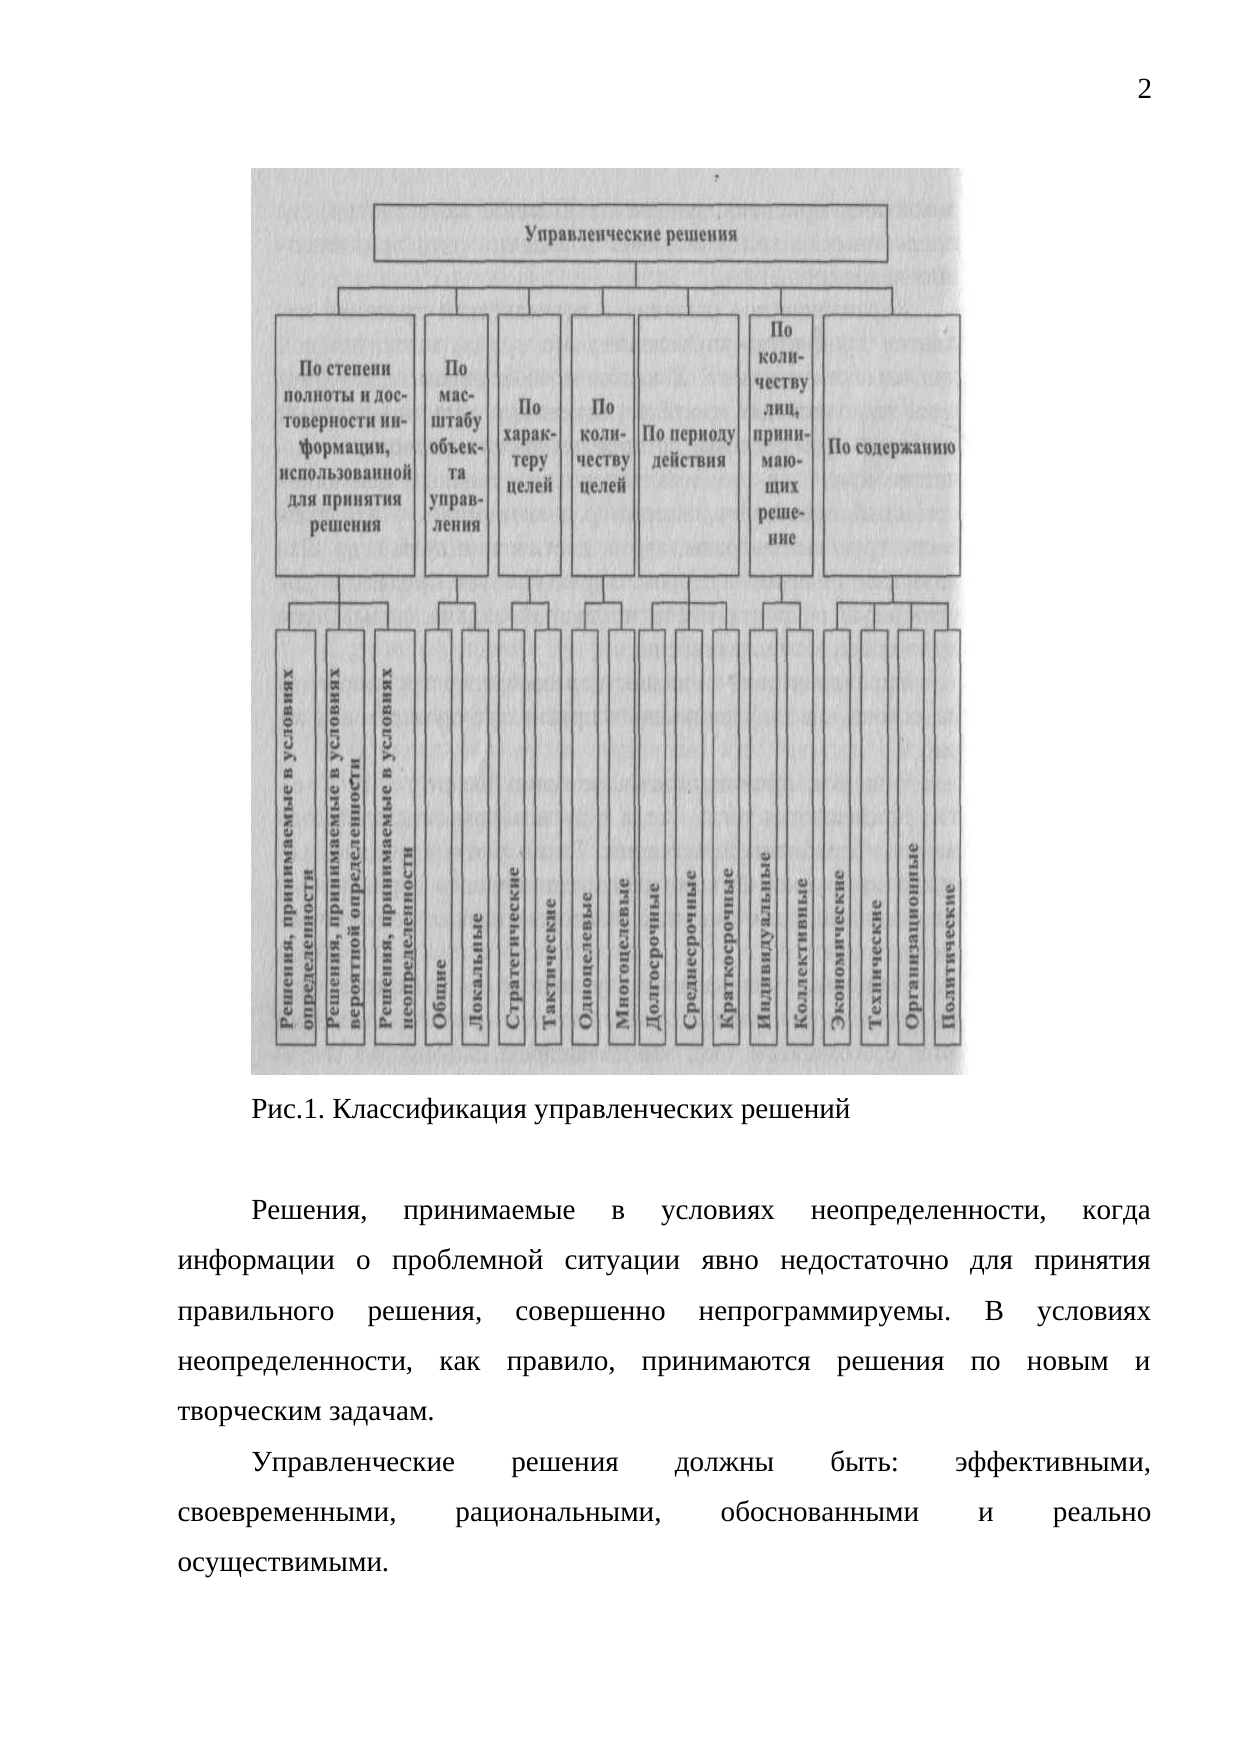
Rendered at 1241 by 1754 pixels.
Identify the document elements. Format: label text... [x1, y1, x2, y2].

text Рис.1. Классификация управленческих решений [177, 1092, 1152, 1125]
picture [251, 168, 973, 1075]
text Решения, принимаемые в условиях неопределенности, когда информации о проблемной ситуации явно недостаточно для принятия правильного решения, совершенно непрограммируемы. В условиях неопределенности, как правило, принимаются решения по новым и творческим задачам. [177, 1192, 1152, 1427]
text Управленческие решения должны быть: эффективными, своевременными, рациональными, обоснованными и реально осуществимыми. [177, 1444, 1152, 1578]
